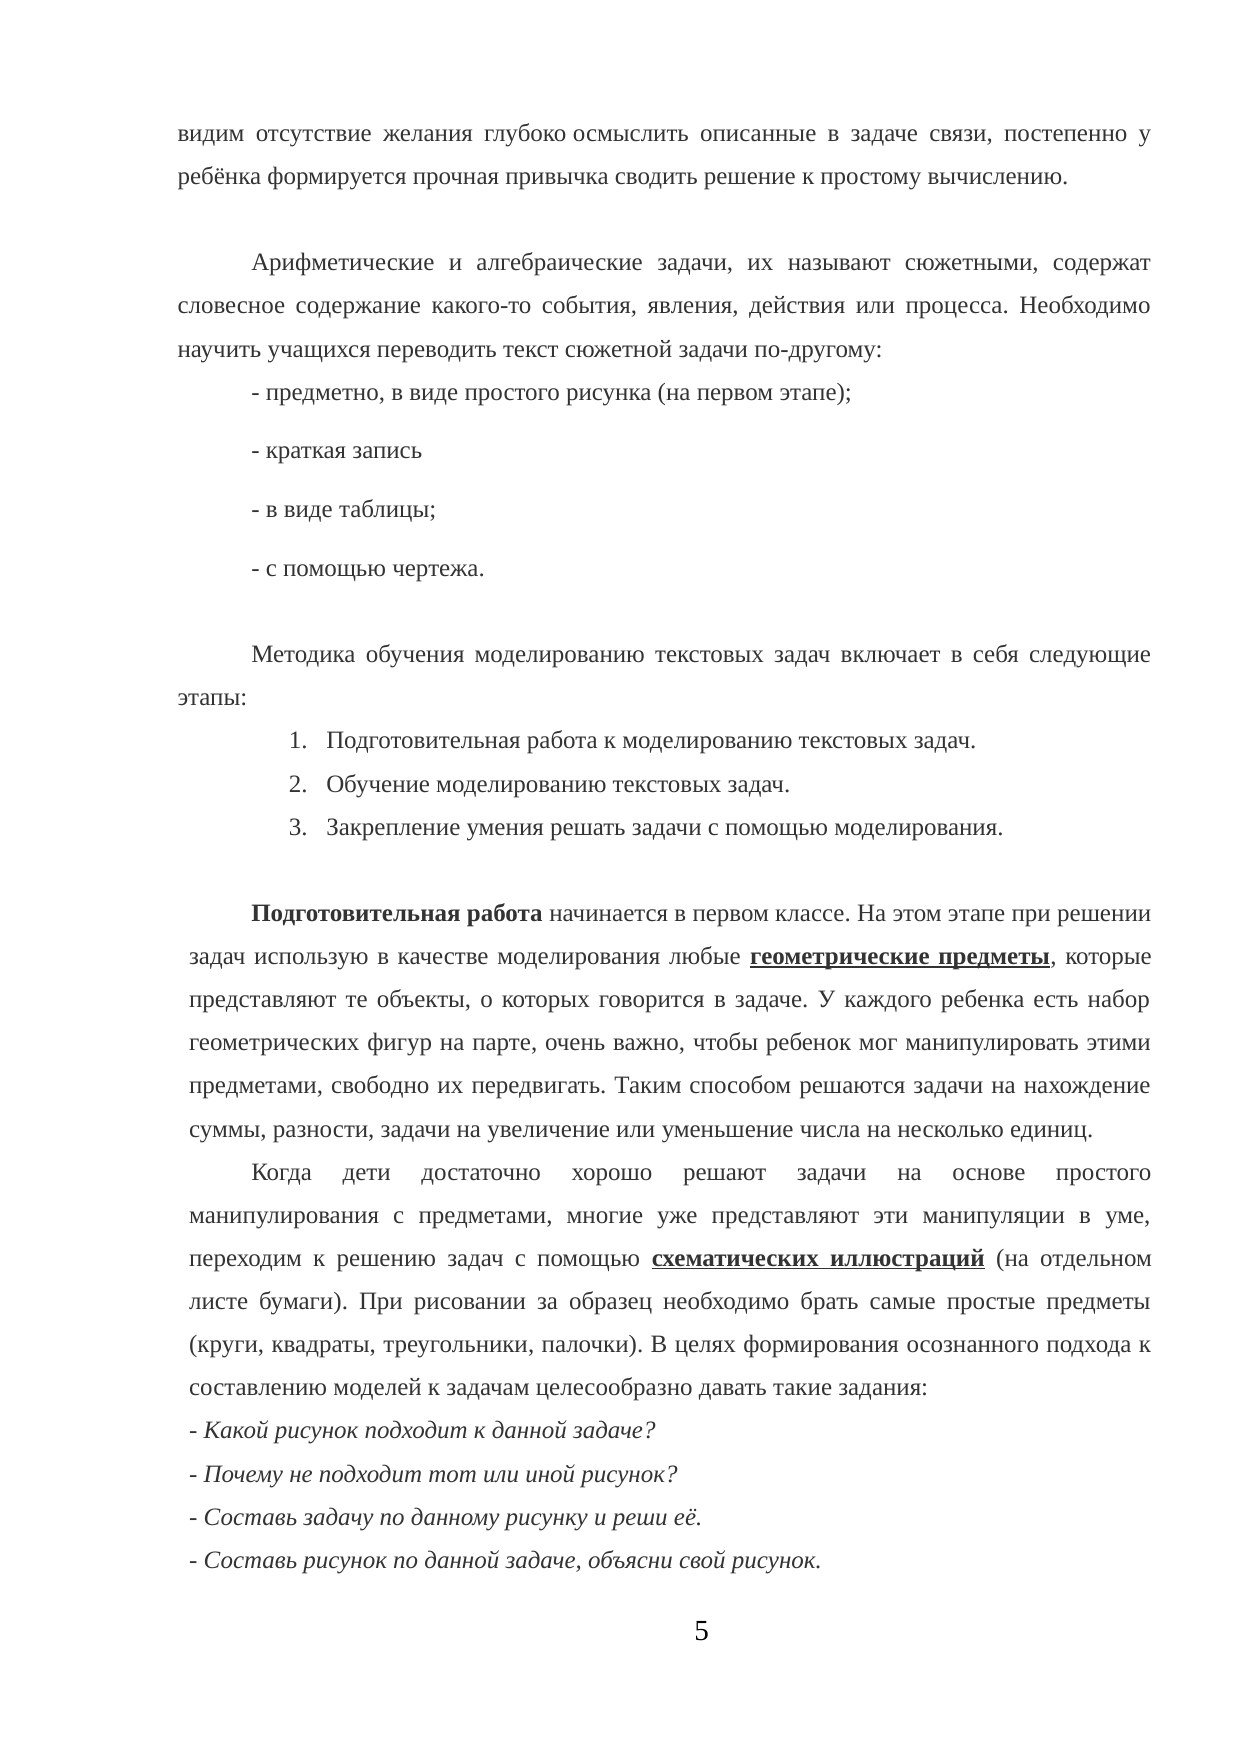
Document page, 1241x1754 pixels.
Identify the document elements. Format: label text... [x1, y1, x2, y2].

list - Почему не подходит тот или иной рисунок? [189, 1459, 1152, 1487]
text Методика обучения моделированию текстовых задач включает в себя следующие этапы: [177, 639, 1152, 711]
list - Составь задачу по данному рисунку и реши её. [189, 1502, 1152, 1531]
text - краткая запись [177, 436, 1152, 464]
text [177, 118, 1152, 190]
text - с помощью чертежа. [177, 553, 1152, 582]
text Арифметические и алгебраические задачи, их называют сюжетными, содержат словесное содержание какого-то события, явления, действия или процесса. Необходимо научить учащихся переводить текст сюжетной задачи по-другому: [177, 247, 1152, 362]
text - в виде таблицы; [177, 494, 1152, 523]
list - Какой рисунок подходит к данной задаче? [189, 1416, 1152, 1444]
list - Составь рисунок по данной задаче, объясни свой рисунок. [189, 1545, 1152, 1574]
list Когда дети достаточно хорошо решают задачи на основе простого манипулирования с предметами, многие уже представляют эти манипуляции в уме, переходим к решению задач с помощью схематических иллюстраций (на отдельном листе бумаги). При рисовании за образец необходимо брать самые простые предметы (круги, квадраты, треугольники, палочки). В целях формирования осознанного подхода к составлению моделей к задачам целесообразно давать такие задания: [189, 1157, 1152, 1401]
list Обучение моделированию текстовых задач. [288, 769, 1152, 797]
text - предметно, в виде простого рисунка (на первом этапе); [177, 377, 1152, 406]
list Закрепление умения решать задачи с помощью моделирования. [288, 812, 1152, 841]
list Подготовительная работа к моделированию текстовых задач. [288, 726, 1152, 754]
list Подготовительная работа начинается в первом классе. На этом этапе при решении задач использую в качестве моделирования любые геометрические предметы, которые представляют те объекты, о которых говорится в задаче. У каждого ребенка есть набор геометрических фигур на парте, очень важно, чтобы ребенок мог манипулировать этими предметами, свободно их передвигать. Таким способом решаются задачи на нахождение суммы, разности, задачи на увеличение или уменьшение числа на несколько единиц. [189, 898, 1152, 1142]
